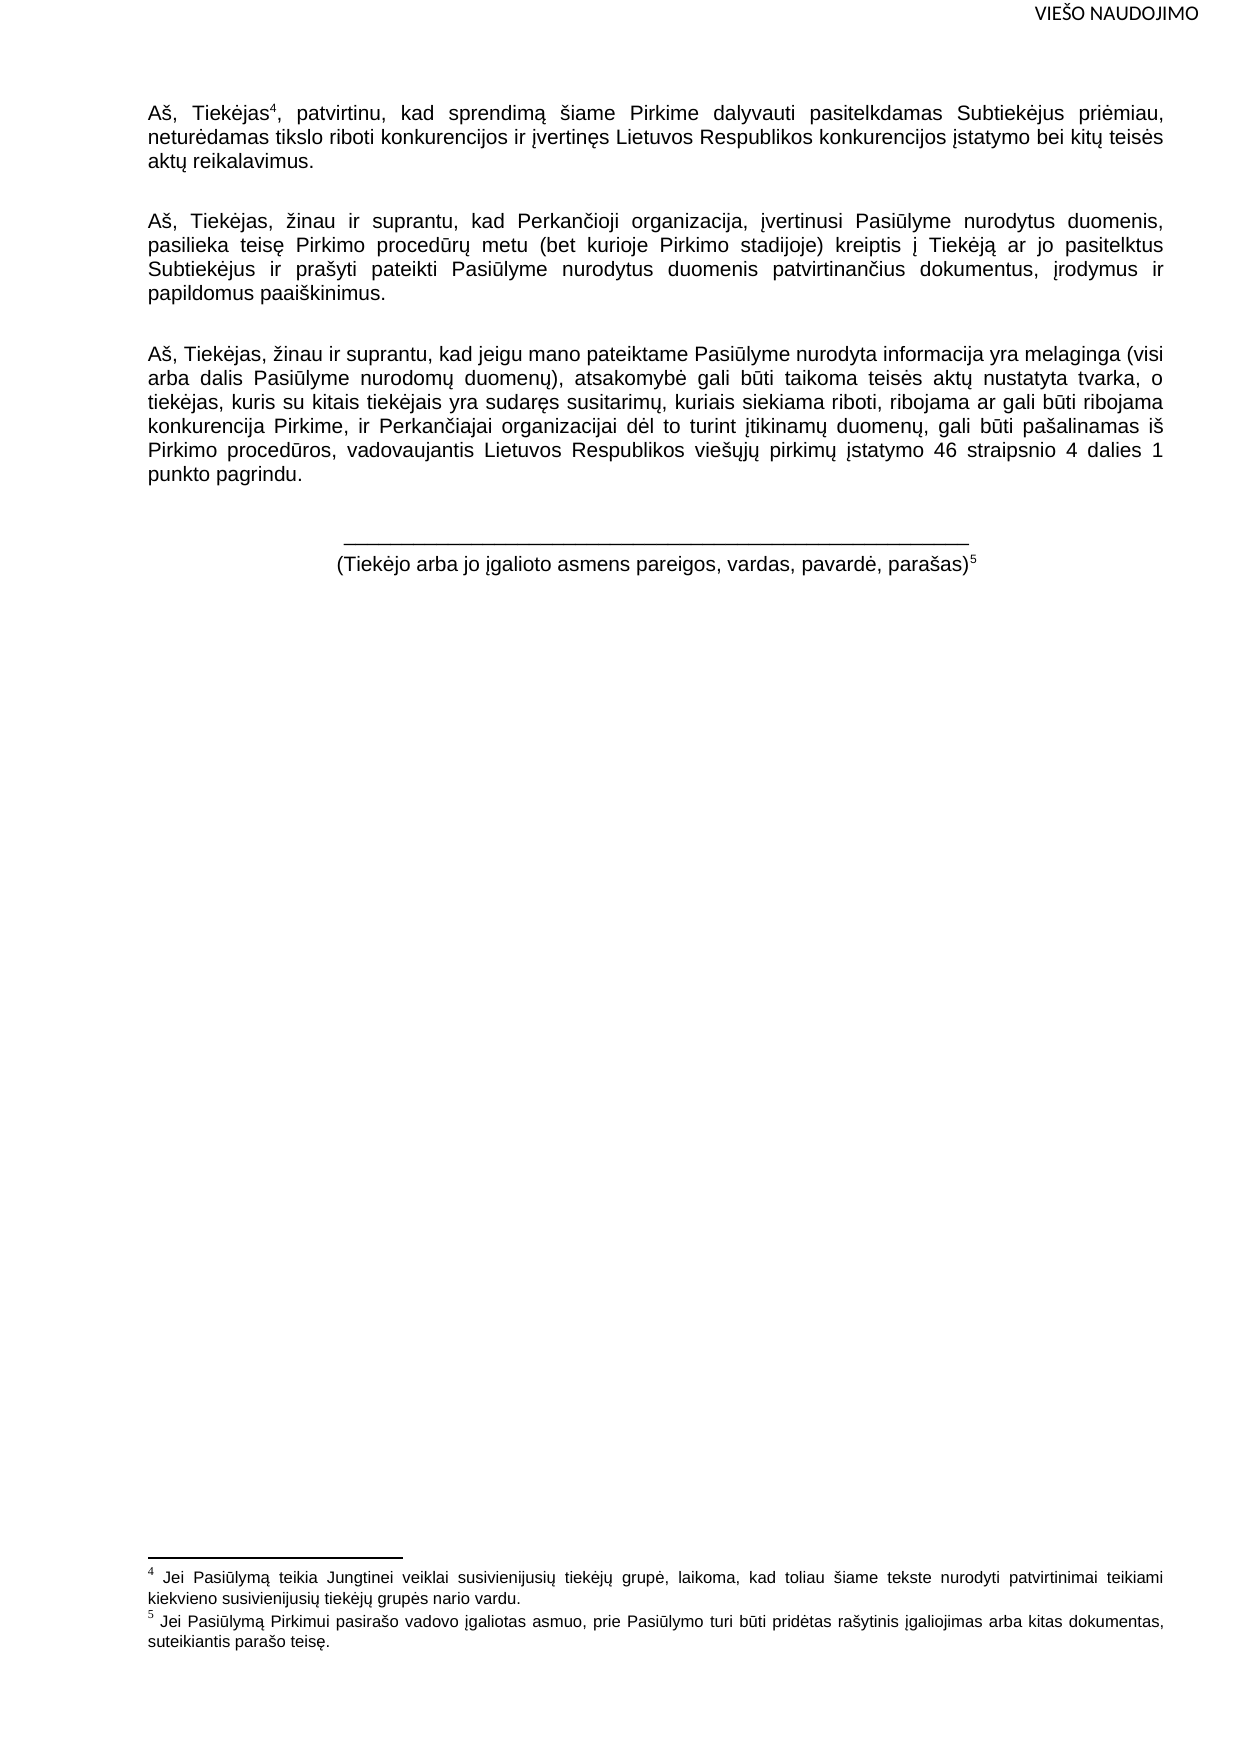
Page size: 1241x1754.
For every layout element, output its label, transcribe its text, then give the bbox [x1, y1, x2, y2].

text Aš, Tiekėjas, žinau ir suprantu, kad jeigu mano pateiktame Pasiūlyme nurodyta informacija yra melaginga (visi arba dalis Pasiūlyme nurodomų duomenų), atsakomybė gali būti taikoma teisės aktų nustatyta tvarka, o tiekėjas, kuris su kitais tiekėjais yra sudaręs susitarimų, kuriais siekiama riboti, ribojama ar gali būti ribojama konkurencija Pirkime, ir Perkančiajai organizacijai dėl to turint įtikinamų duomenų, gali būti pašalinamas iš Pirkimo procedūros, vadovaujantis Lietuvos Respublikos viešųjų pirkimų įstatymo 46 straipsnio 4 dalies 1 punkto pagrindu. [148, 342, 1165, 485]
text Aš, Tiekėjas, žinau ir suprantu, kad Perkančioji organizacija, įvertinusi Pasiūlyme nurodytus duomenis, pasilieka teisę Pirkimo procedūrų metu (bet kurioje Pirkimo stadijoje) kreiptis į Tiekėją ar jo pasitelktus Subtiekėjus ir prašyti pateikti Pasiūlyme nurodytus duomenis patvirtinančius dokumentus, įrodymus ir papildomus paaiškinimus. [148, 209, 1165, 305]
text (Tiekėjo arba jo įgalioto asmens pareigos, vardas, pavardė, parašas) [148, 552, 1165, 576]
text Aš, Tiekėjas, patvirtinu, kad sprendimą šiame Pirkime dalyvauti pasitelkdamas Subtiekėjus priėmiau, neturėdamas tikslo riboti konkurencijos ir įvertinęs Lietuvos Respublikos konkurencijos įstatymo bei kitų teisės aktų reikalavimus. [148, 101, 1165, 173]
text ______________________________________________________ [148, 522, 1165, 546]
